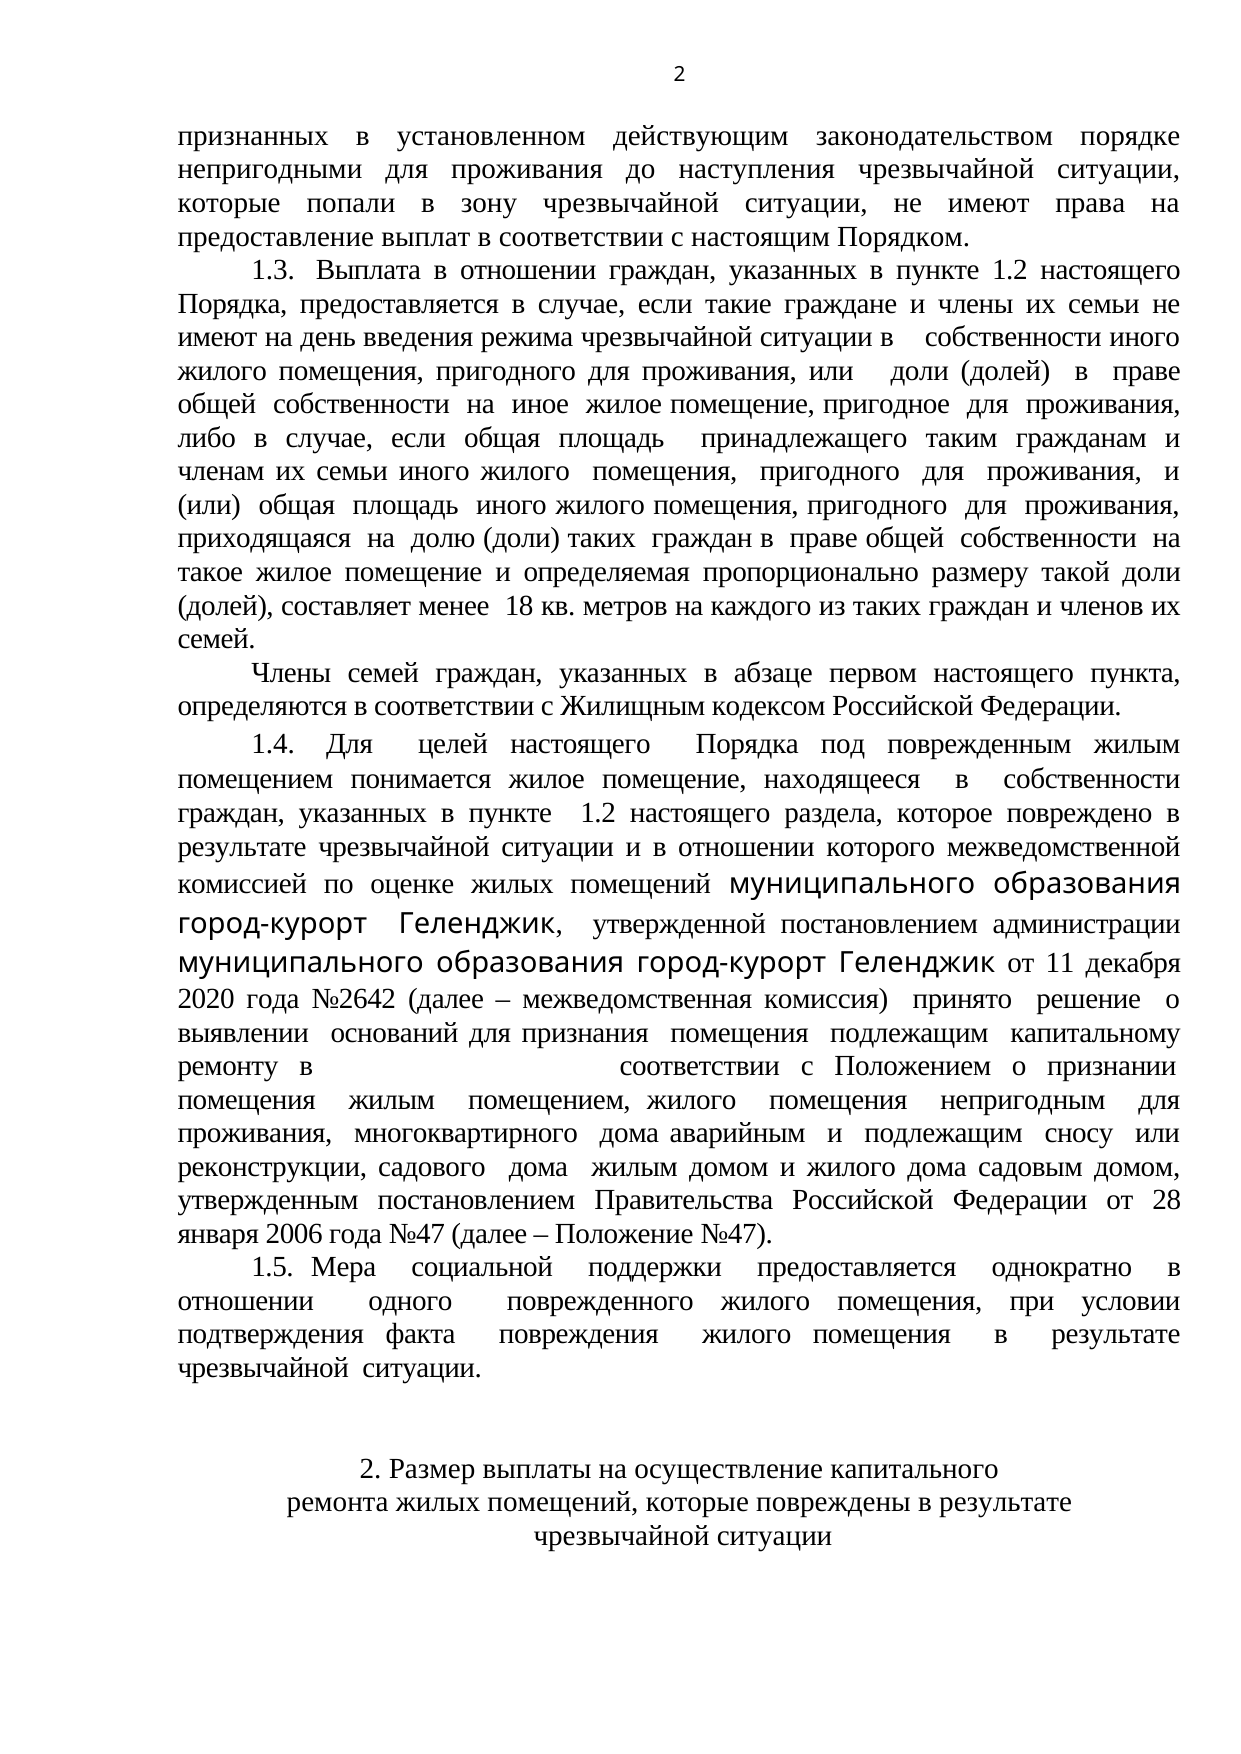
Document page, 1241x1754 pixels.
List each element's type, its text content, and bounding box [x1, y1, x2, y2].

text чрезвычайной ситуации [177, 1518, 1181, 1551]
text 2. Размер выплаты на осуществление капитального [177, 1451, 1181, 1484]
text ремонта жилых помещений, которые повреждены в результате [177, 1484, 1181, 1518]
text Члены семей граждан, указанных в абзаце первом настоящего пункта, определяются в соответствии с Жилищным кодексом Российской Федерации. [177, 655, 1181, 722]
text 1.4. Для целей настоящего Порядка под поврежденным жилым помещением понимается жилое помещение, находящееся в собственности граждан, указанных в пункте 1.2 настоящего раздела, которое повреждено в результате чрезвычайной ситуации и в отношении которого межведомственной комиссией по оценке жилых помещений муниципального образования город-курорт Геленджик, утвержденной постановлением администрации муниципального образования город-курорт Геленджик от 11 декабря 2020 года №2642 (далее – межведомственная комиссия) принято решение о выявлении оснований для признания помещения подлежащим капитальному ремонту в соответствии с Положением о признании помещения жилым помещением, жилого помещения непригодным для проживания, многоквартирного дома аварийным и подлежащим сносу или реконструкции, садового дома жилым домом и жилого дома садовым домом, утвержденным постановлением Правительства Российской Федерации от 28 января 2006 года №47 (далее – Положение №47). [177, 722, 1181, 1249]
text 1.3. Выплата в отношении граждан, указанных в пункте 1.2 настоящего Порядка, предоставляется в случае, если такие граждане и члены их семьи не имеют на день введения режима чрезвычайной ситуации в собственности иного жилого помещения, пригодного для проживания, или доли (долей) в праве общей собственности на иное жилое помещение, пригодное для проживания, либо в случае, если общая площадь принадлежащего таким гражданам и членам их семьи иного жилого помещения, пригодного для проживания, и (или) общая площадь иного жилого помещения, пригодного для проживания, приходящаяся на долю (доли) таких граждан в праве общей собственности на такое жилое помещение и определяемая пропорционально размеру такой доли (долей), составляет менее 18 кв. метров на каждого из таких граждан и членов их семей. [177, 252, 1181, 655]
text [177, 118, 1181, 252]
text 1.5. Мера социальной поддержки предоставляется однократно в отношении одного поврежденного жилого помещения, при условии подтверждения факта повреждения жилого помещения в результате чрезвычайной ситуации. [177, 1249, 1181, 1384]
